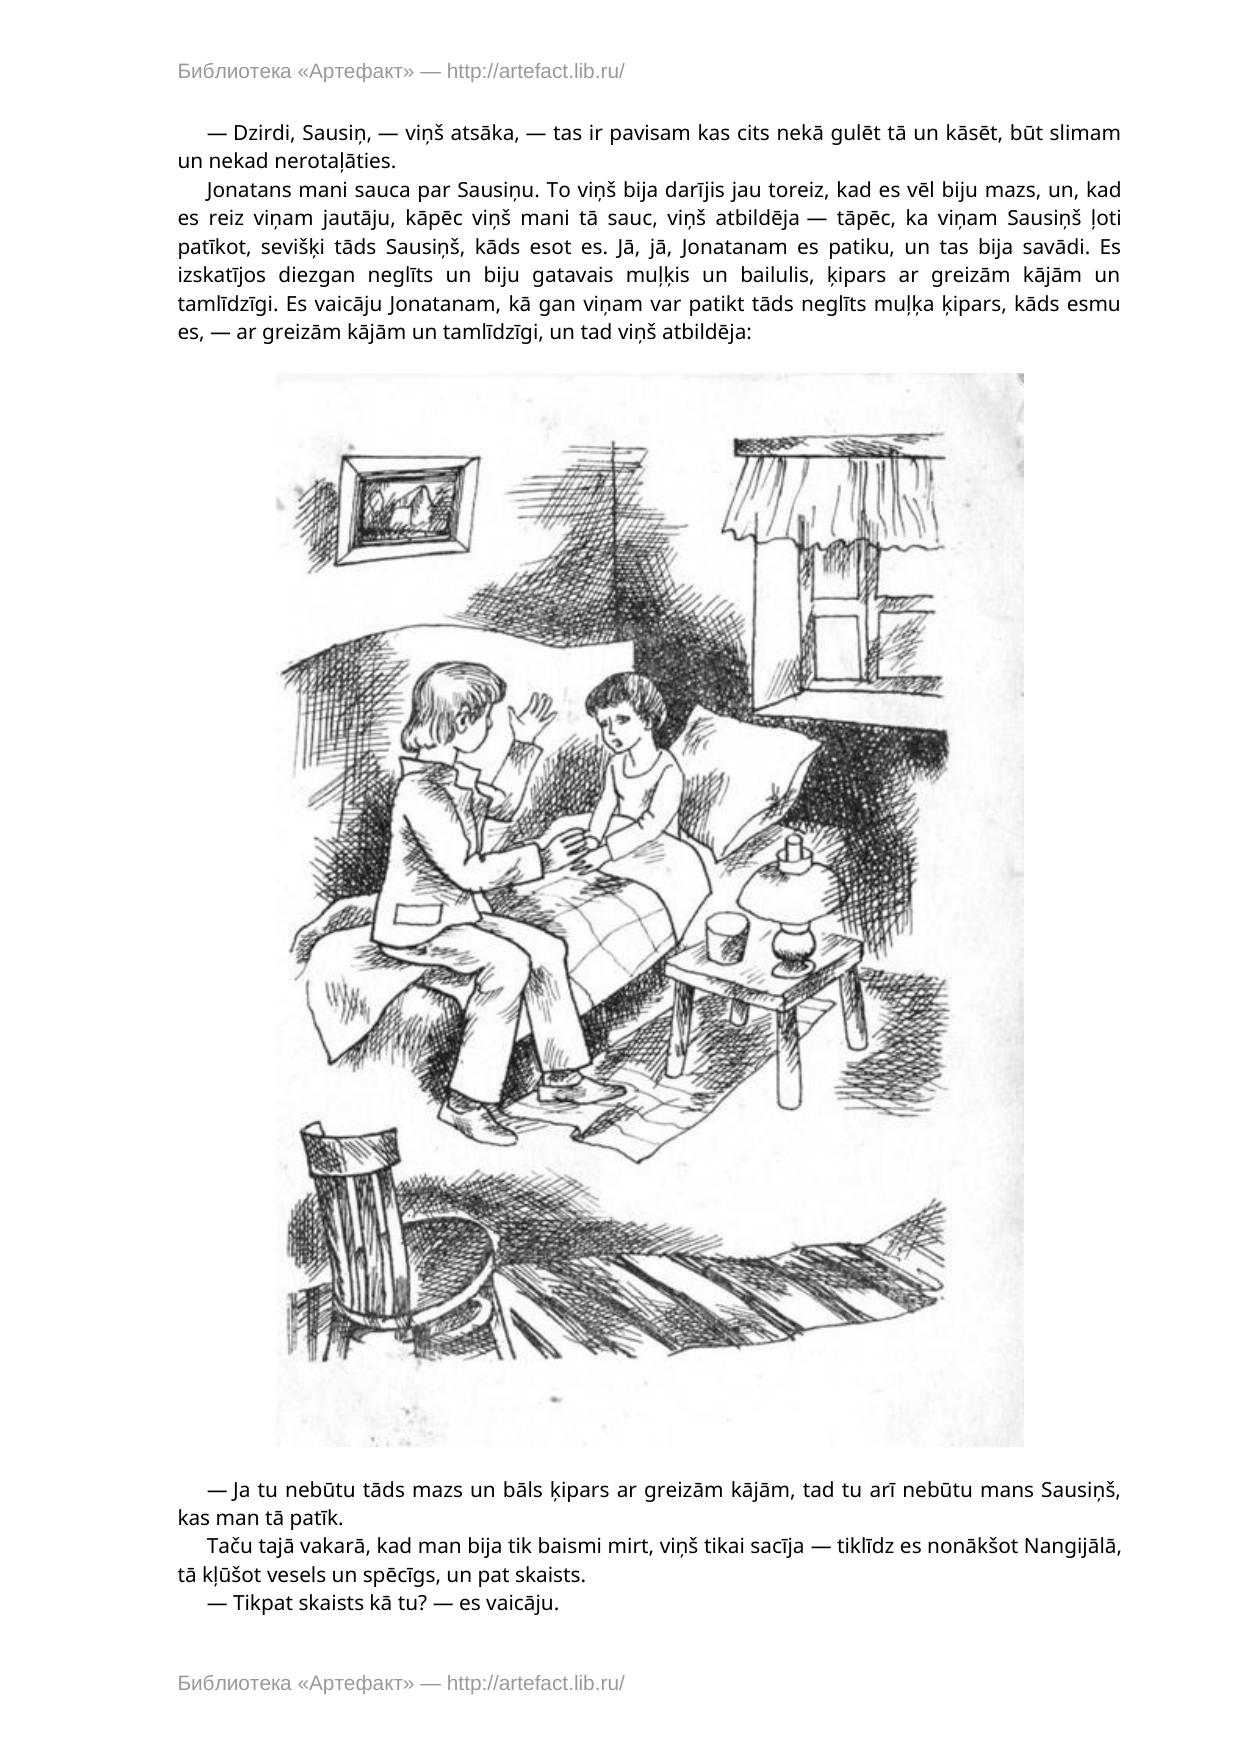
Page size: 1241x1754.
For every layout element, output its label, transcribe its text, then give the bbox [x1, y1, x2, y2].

text — Dzirdi, Sausiņ, — viņš atsāka, — tas ir pavisam kas cits nekā gulēt tā un kāsēt, būt slimam un nekad nerotaļāties. [177, 118, 1122, 175]
text — Tikpat skaists kā tu? — es vaicāju. [177, 1588, 1122, 1617]
picture [276, 373, 1024, 1447]
text — Ja tu nebūtu tāds mazs un bāls ķipars ar greizām kājām, tad tu arī nebūtu mans Sausiņš, kas man tā patīk. [177, 1475, 1122, 1532]
text Jonatans mani sauca par Sausiņu. To viņš bija darījis jau toreiz, kad es vēl biju mazs, un, kad es reiz viņam jautāju, kāpēc viņš mani tā sauc, viņš atbildēja — tāpēc, ka viņam Sausiņš ļoti patīkot, sevišķi tāds Sausiņš, kāds esot es. Jā, jā, Jonatanam es patiku, un tas bija savādi. Es izskatījos diezgan neglīts un biju gatavais muļķis un bailulis, ķipars ar greizām kājām un tamlīdzīgi. Es vaicāju Jonatanam, kā gan viņam var patikt tāds neglīts muļķa ķipars, kāds esmu es, — ar greizām kājām un tamlīdzīgi, un tad viņš atbildēja: [177, 175, 1122, 346]
text Taču tajā vakarā, kad man bija tik baismi mirt, viņš tikai sacīja — tiklīdz es nonākšot Nangijālā, tā kļūšot vesels un spēcīgs, un pat skaists. [177, 1532, 1122, 1588]
